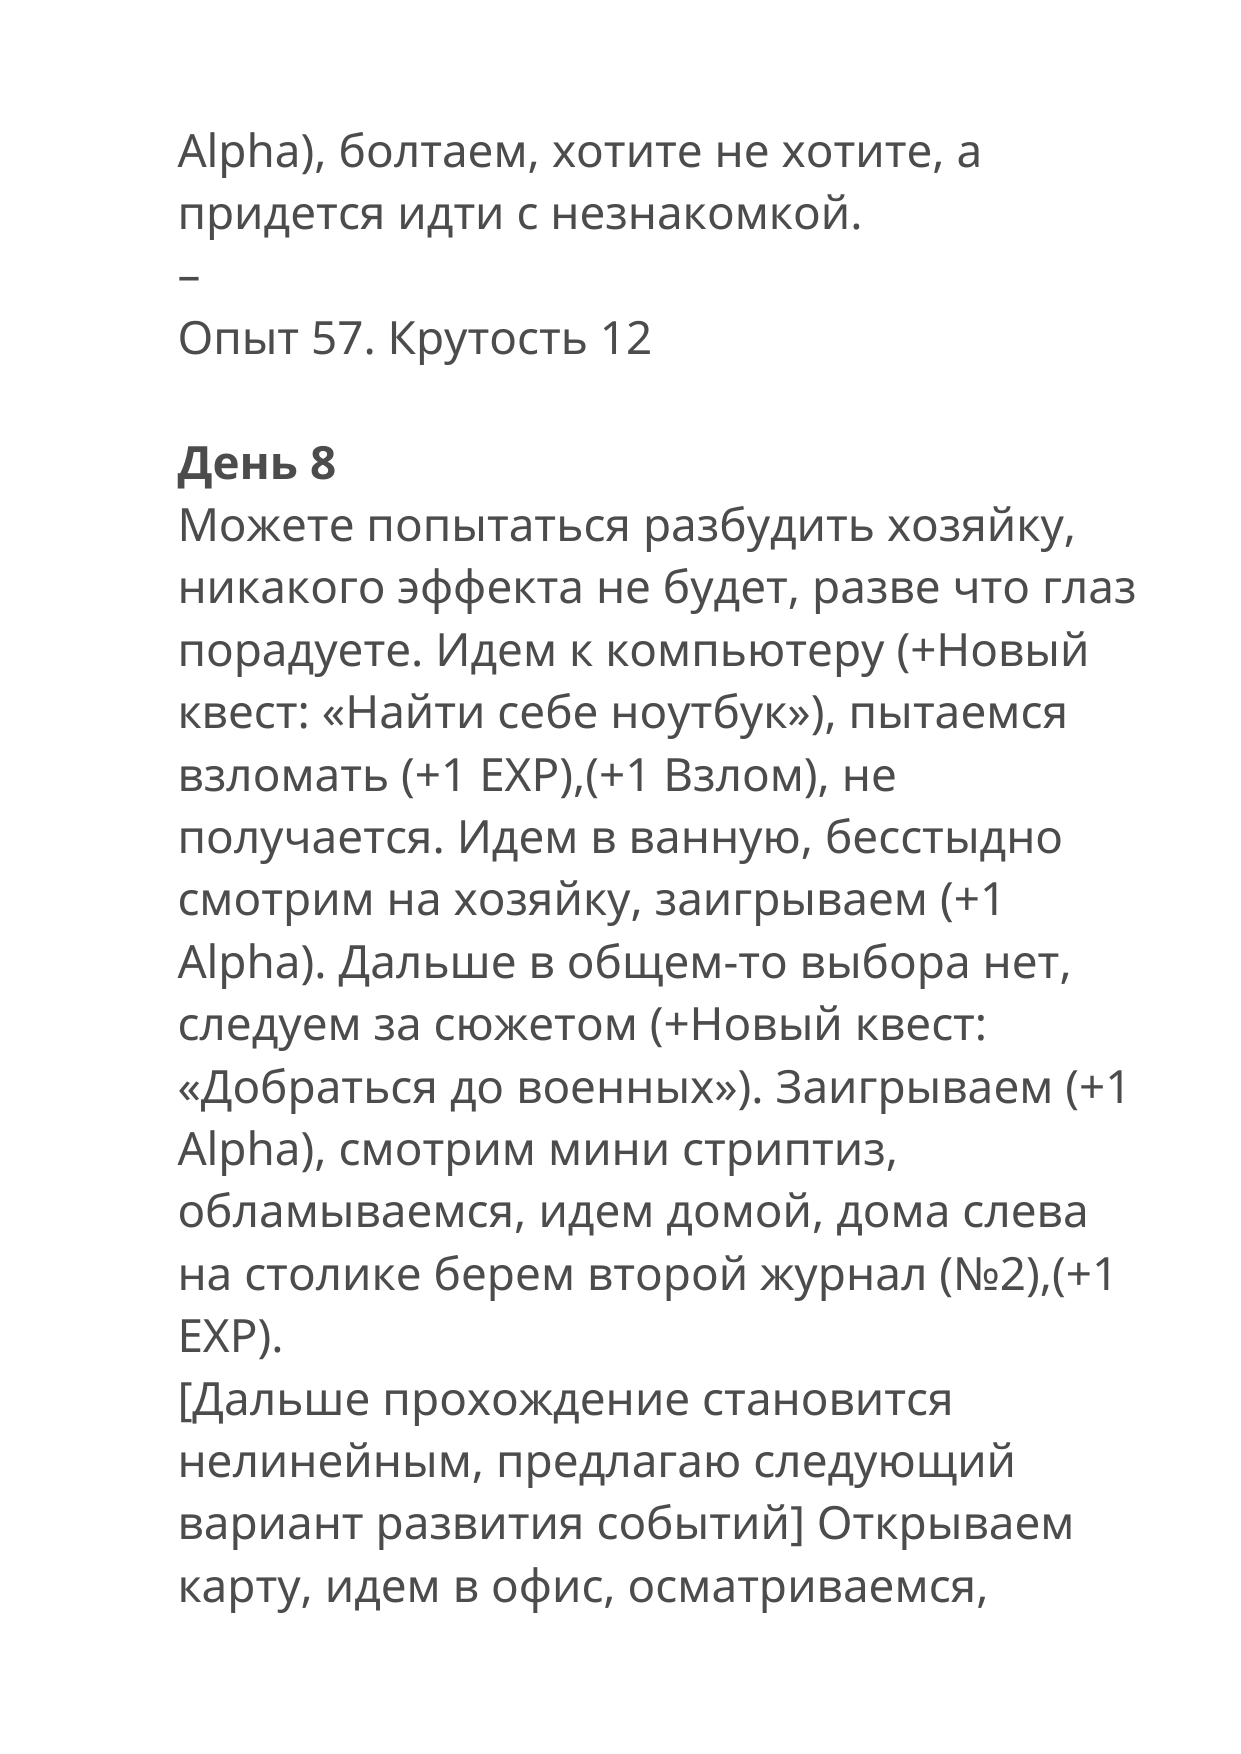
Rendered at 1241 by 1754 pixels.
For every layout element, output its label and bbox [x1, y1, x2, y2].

text [177, 118, 1152, 368]
text [177, 368, 1152, 1616]
